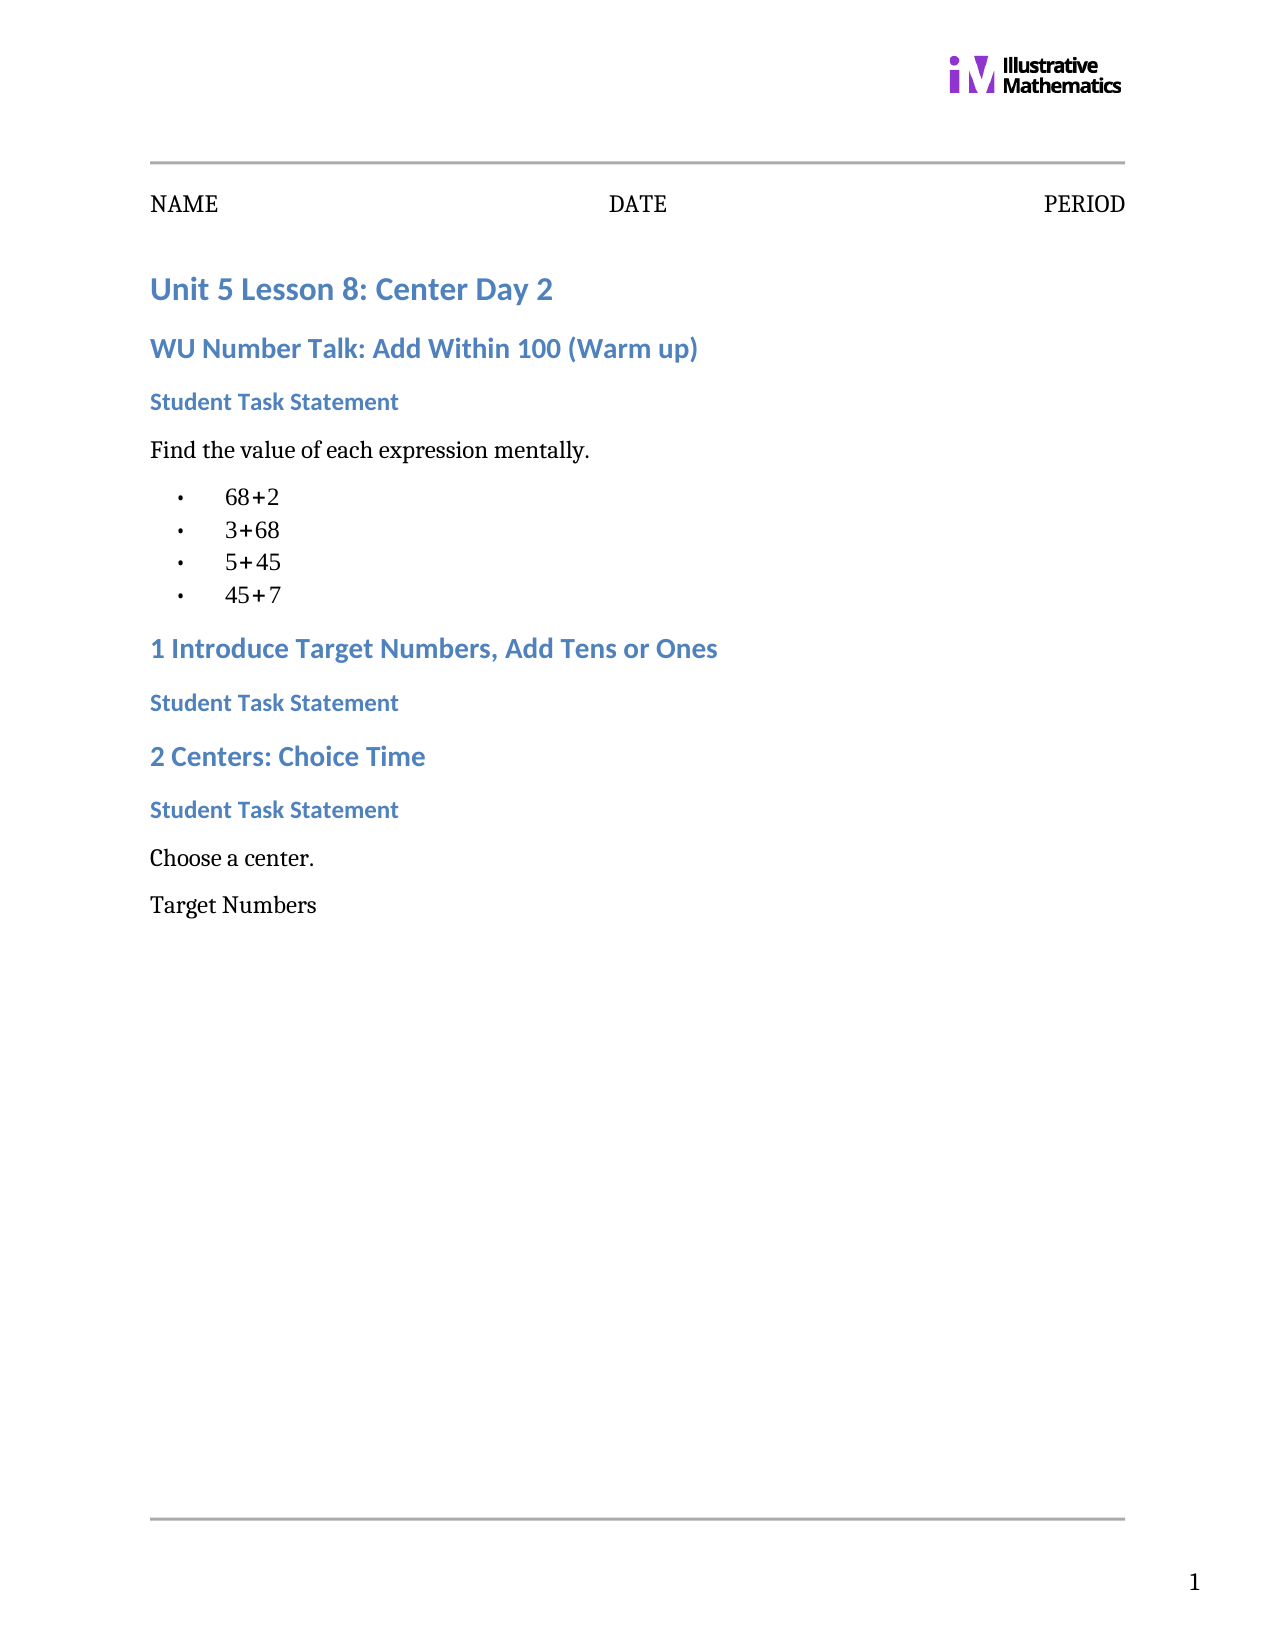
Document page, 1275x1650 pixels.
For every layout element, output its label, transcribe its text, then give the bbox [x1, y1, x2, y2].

subtitle WU Number Talk: Add Within 100 (Warm up) [150, 330, 1125, 366]
subtitle Student Task Statement [150, 687, 1125, 717]
text Target Numbers [150, 891, 1125, 920]
text Choose a center. [150, 844, 1125, 872]
subtitle 1 Introduce Target Numbers, Add Tens or Ones [150, 630, 1125, 666]
subtitle Student Task Statement [150, 794, 1125, 825]
subtitle Unit 5 Lesson 8: Center Day 2 [150, 268, 1125, 309]
text Find the value of each expression mentally. [150, 436, 1125, 464]
subtitle 2 Centers: Choice Time [150, 738, 1125, 774]
picture [949, 55, 1121, 93]
subtitle Student Task Statement [150, 386, 1125, 417]
